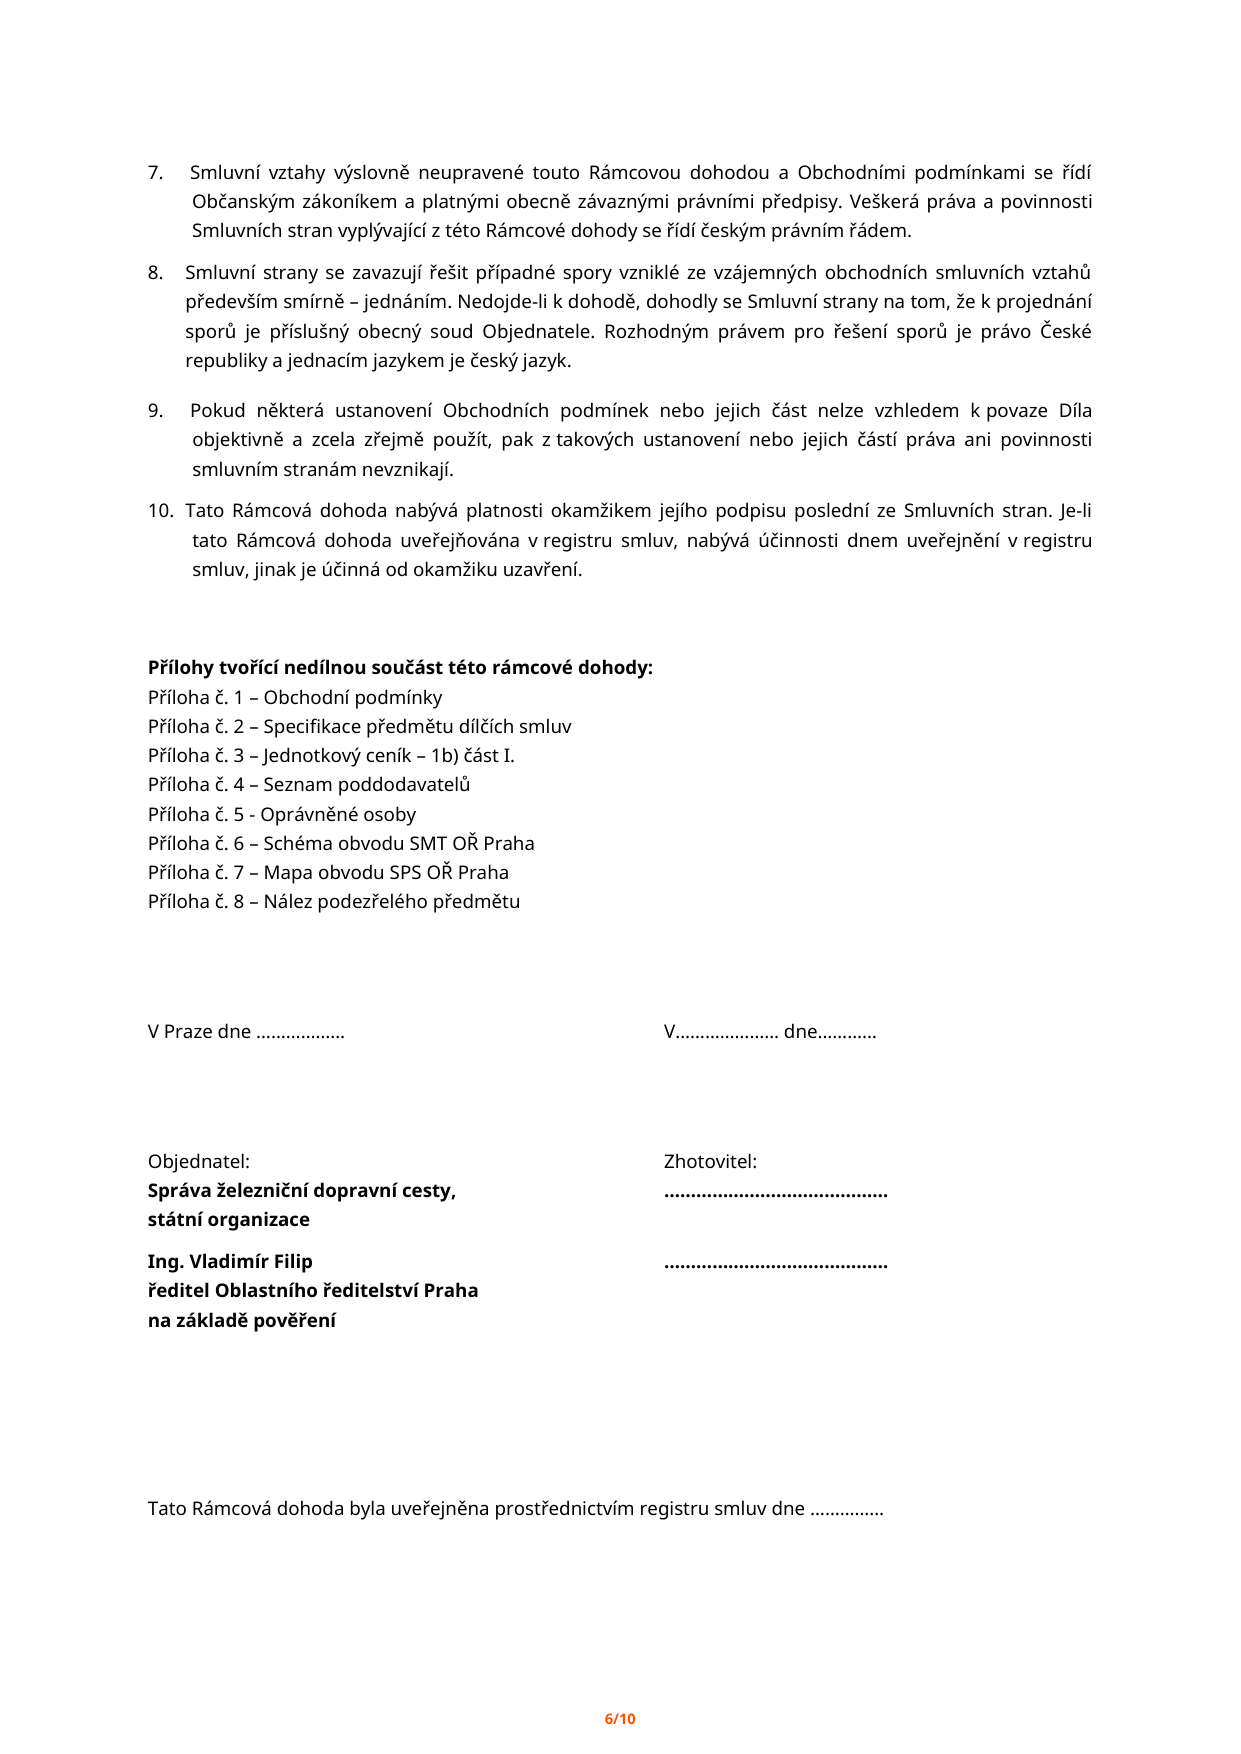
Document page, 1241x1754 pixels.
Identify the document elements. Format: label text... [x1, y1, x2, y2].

text Příloha č. 3 – Jednotkový ceník – 1b) část I. [148, 742, 1095, 768]
text Příloha č. 8 – Nález podezřelého předmětu [148, 889, 1095, 914]
text Příloha č. 4 – Seznam poddodavatelů [148, 772, 1095, 797]
text Správa železniční dopravní cesty, …………………………………… [148, 1177, 1093, 1203]
text na základě pověření [148, 1307, 1093, 1362]
text V Praze dne ……………… V………………… dne………… [148, 1018, 1093, 1044]
list Pokud některá ustanovení Obchodních podmínek nebo jejich část nelze vzhledem k povaze Díla objektivně a zcela zřejmě použít, pak z takových ustanovení nebo jejich částí práva ani povinnosti smluvním stranám nevznikají. [148, 397, 1093, 481]
list Smluvní vztahy výslovně neupravené touto Rámcovou dohodou a Obchodními podmínkami se řídí Občanským zákoníkem a platnými obecně závaznými právními předpisy. Veškerá práva a povinnosti Smluvních stran vyplývající z této Rámcové dohody se řídí českým právním řádem. [148, 159, 1093, 243]
text Příloha č. 5 - Oprávněné osoby [148, 801, 1095, 827]
text Příloha č. 7 – Mapa obvodu SPS OŘ Praha [148, 859, 1095, 885]
list Tato Rámcová dohoda nabývá platnosti okamžikem jejího podpisu poslední ze Smluvních stran. Je-li tato Rámcová dohoda uveřejňována v registru smluv, nabývá účinnosti dnem uveřejnění v registru smluv, jinak je účinná od okamžiku uzavření. [148, 498, 1093, 582]
text Tato Rámcová dohoda byla uveřejněna prostřednictvím registru smluv dne …………… [148, 1495, 1093, 1521]
text Přílohy tvořící nedílnou součást této rámcové dohody: [148, 655, 1095, 680]
text Příloha č. 1 – Obchodní podmínky [148, 684, 1095, 709]
text Objednatel: Zhotovitel: [148, 1148, 1093, 1173]
list Smluvní strany se zavazují řešit případné spory vzniklé ze vzájemných obchodních smluvních vztahů především smírně – jednáním. Nedojde-li k dohodě, dohodly se Smluvní strany na tom, že k projednání sporů je příslušný obecný soud Objednatele. Rozhodným právem pro řešení sporů je právo České republiky a jednacím jazykem je český jazyk. [148, 259, 1093, 373]
text Příloha č. 2 – Specifikace předmětu dílčích smluv [148, 713, 1095, 739]
text ředitel Oblastního ředitelství Praha [148, 1278, 1093, 1303]
text Ing. Vladimír Filip …………………………………… [148, 1248, 1093, 1274]
text Příloha č. 6 – Schéma obvodu SMT OŘ Praha [148, 830, 1095, 856]
text státní organizace [148, 1207, 1093, 1232]
